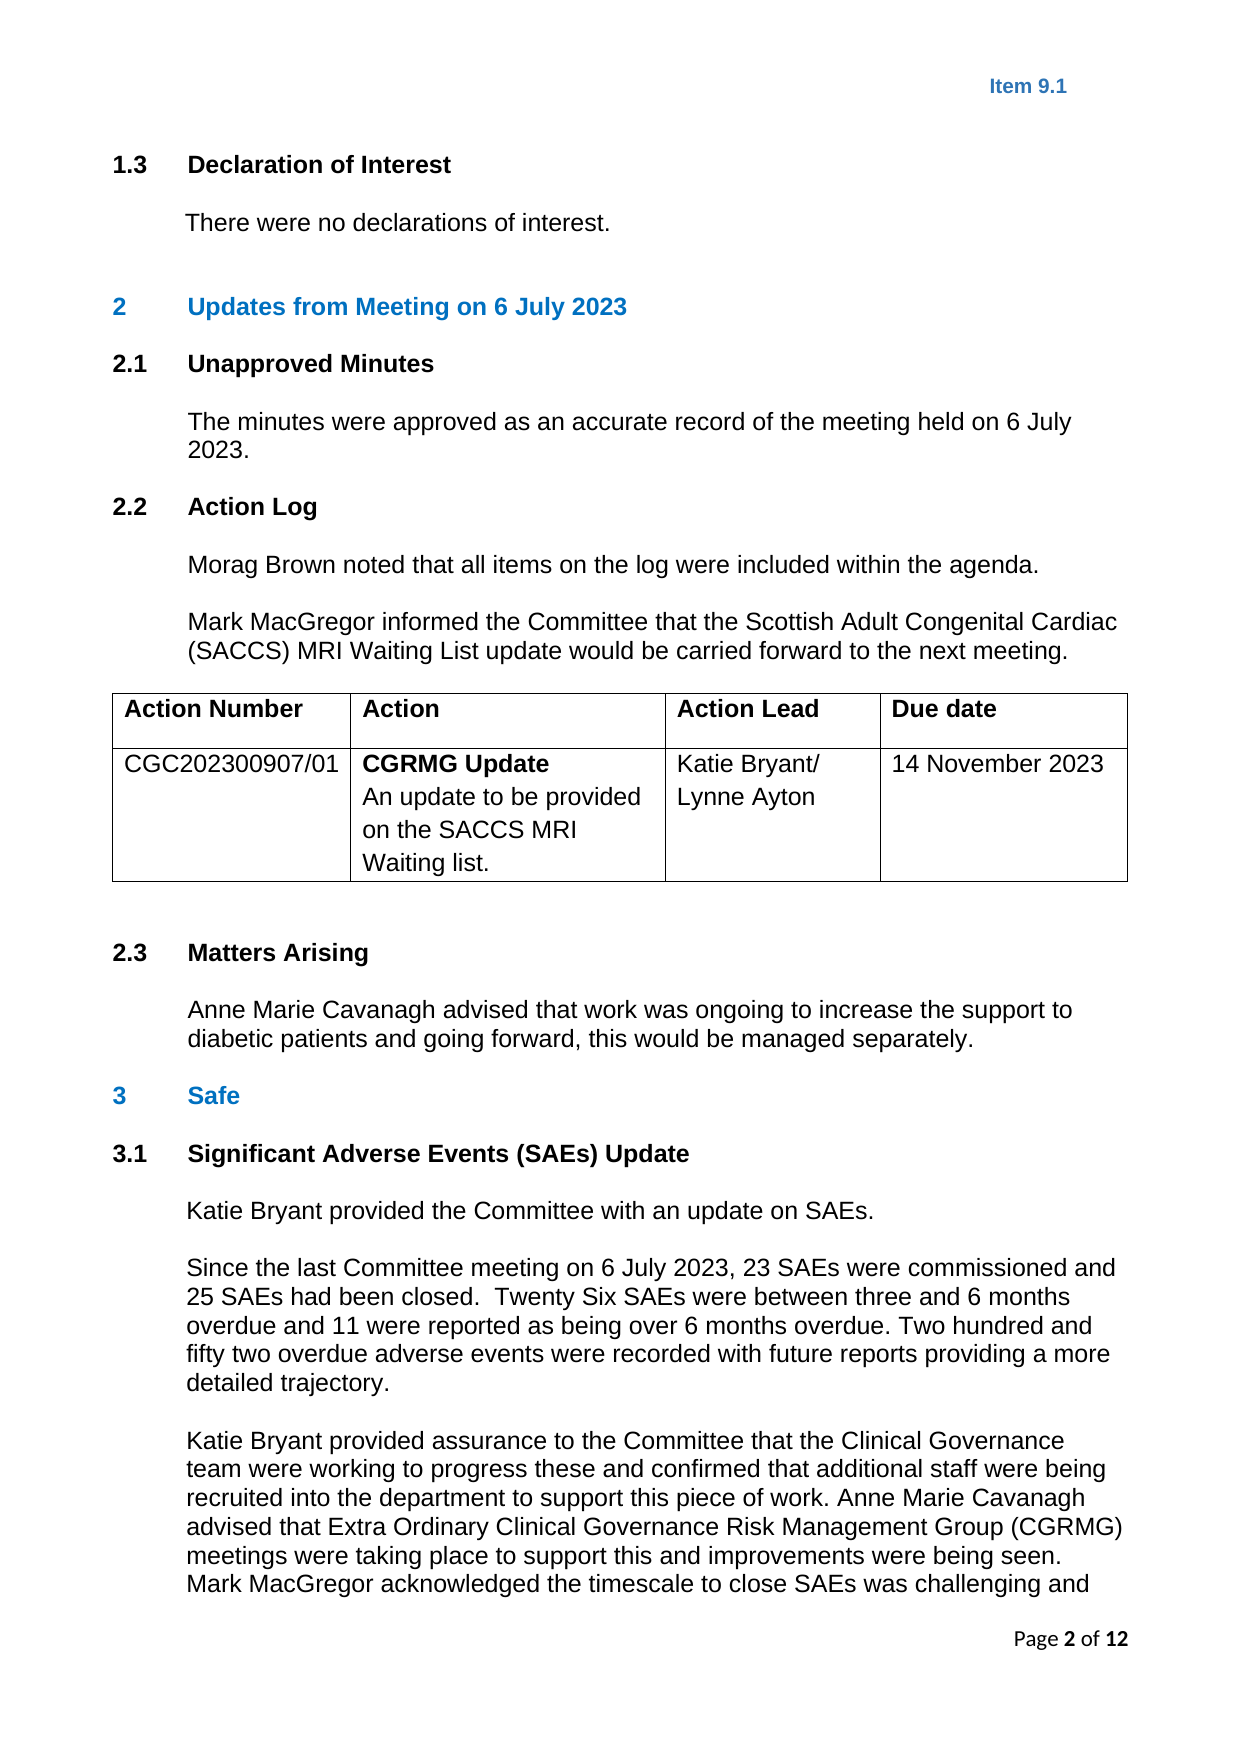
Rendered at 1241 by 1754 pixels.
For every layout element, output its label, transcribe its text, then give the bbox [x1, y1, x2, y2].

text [186, 1426, 1128, 1598]
text Morag Brown noted that all items on the log were included within the agenda. [187, 549, 1128, 578]
text Katie Bryant provided the Committee with an update on SAEs. [186, 1196, 1128, 1225]
list Updates from Meeting on 6 July 2023 [112, 292, 1128, 321]
text 3.1 Significant Adverse Events (SAEs) Update [112, 1139, 1128, 1168]
text 3 Safe [112, 1081, 1128, 1110]
text Mark MacGregor informed the Committee that the Scottish Adult Congenital Cardiac (SACCS) MRI Waiting List update would be carried forward to the next meeting. [187, 607, 1128, 664]
table_header Due date [881, 694, 1127, 748]
text The minutes were approved as an accurate record of the meeting held on 6 July 2023. [187, 407, 1128, 464]
table_header Action Number [113, 694, 350, 748]
text 2.1 Unapproved Minutes [112, 349, 1128, 378]
table_header Action [351, 694, 665, 748]
text Since the last Committee meeting on 6 July 2023, 23 SAEs were commissioned and 25 SAEs had been closed. Twenty Six SAEs were between three and 6 months overdue and 11 were reported as being over 6 months overdue. Two hundred and fifty two overdue adverse events were recorded with future reports providing a more detailed trajectory. [186, 1253, 1128, 1397]
table_cell Katie Bryant/ Lynne Ayton [666, 749, 880, 881]
table_cell CGC202300907/01 [113, 749, 350, 881]
list Declaration of Interest [112, 150, 1128, 179]
list Matters Arising [112, 938, 1128, 967]
table_cell 14 November 2023 [881, 749, 1127, 881]
text There were no declarations of interest. [112, 207, 1128, 236]
table_header Action Lead [666, 694, 880, 748]
text Anne Marie Cavanagh advised that work was ongoing to increase the support to diabetic patients and going forward, this would be managed separately. [187, 995, 1128, 1053]
text 2.2 Action Log [112, 492, 1128, 521]
table_cell CGRMG Update An update to be provided on the SACCS MRI Waiting list. [351, 749, 665, 881]
